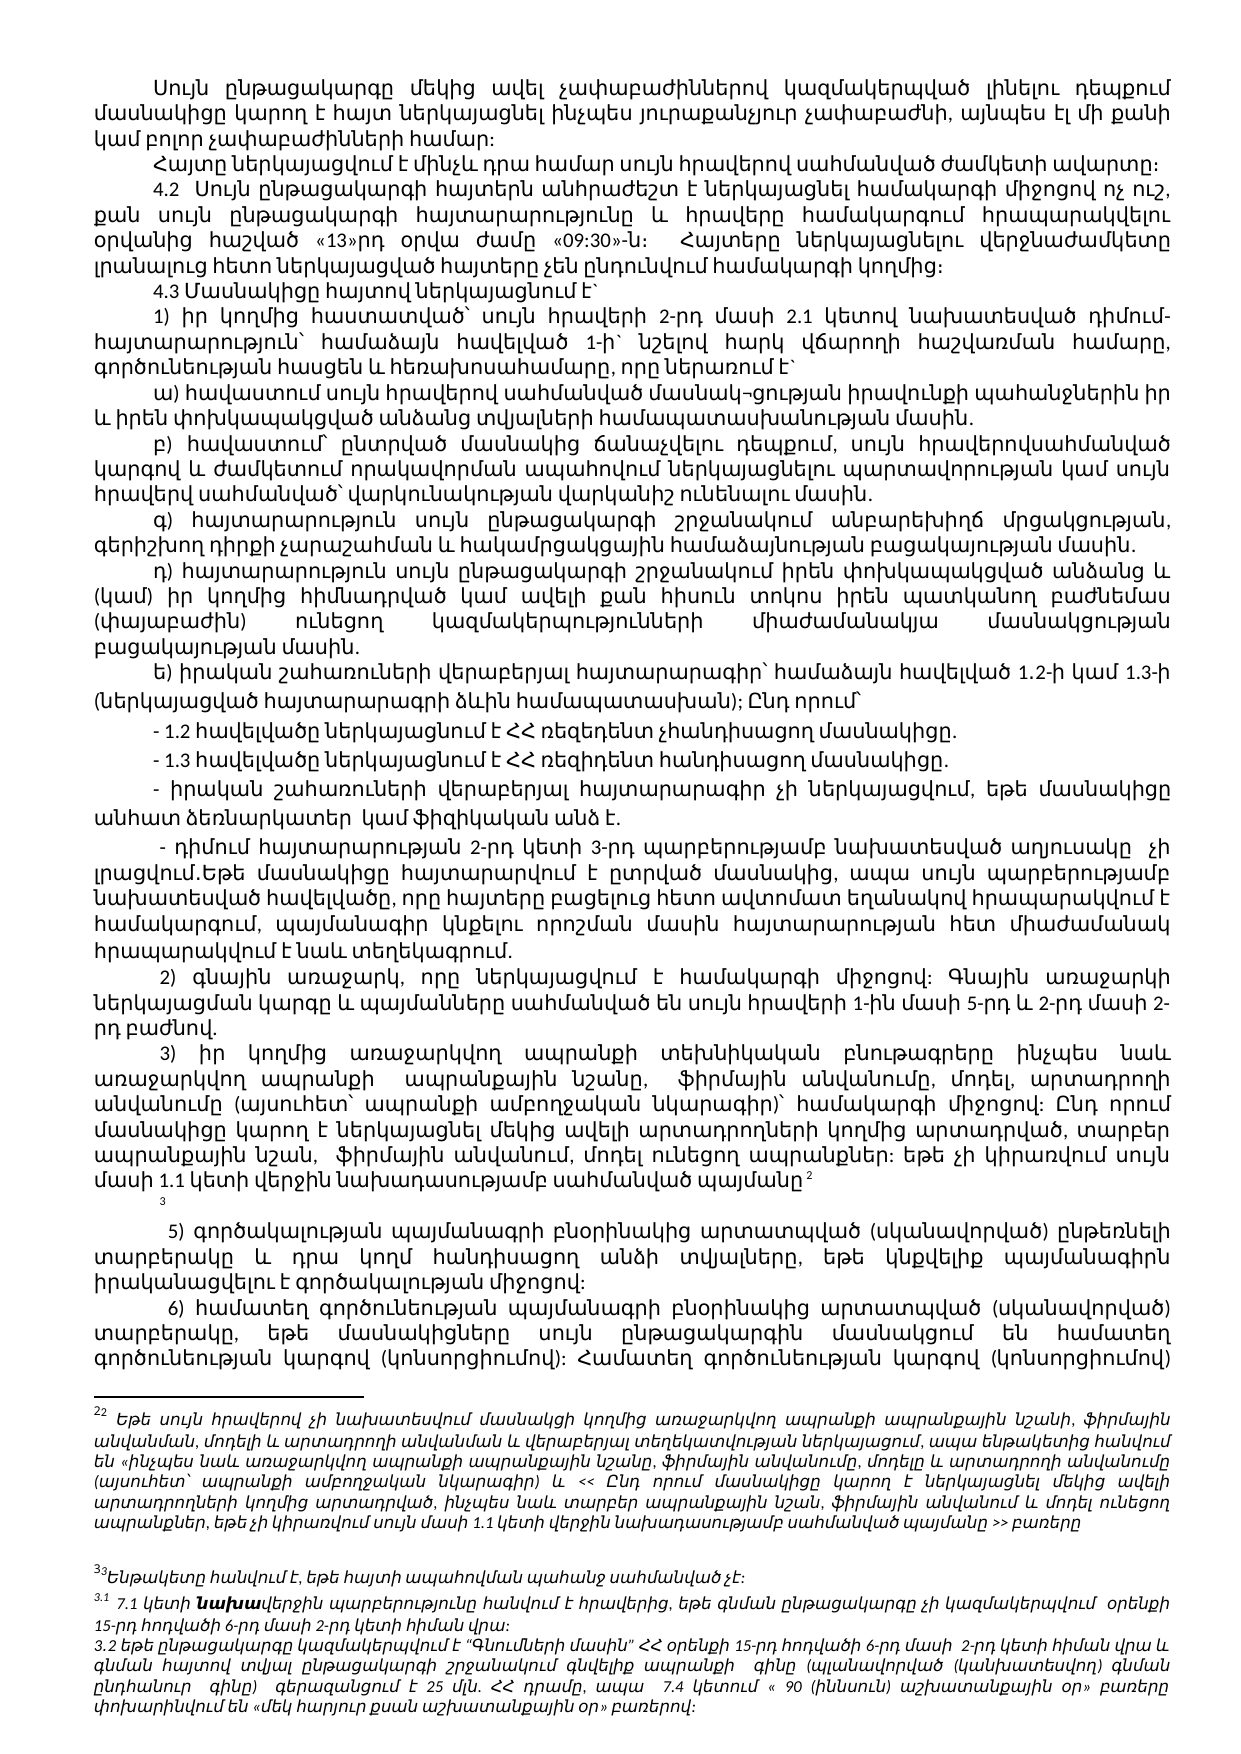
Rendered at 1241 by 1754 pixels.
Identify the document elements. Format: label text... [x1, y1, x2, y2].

text 1) իր կողմից հաստատված՝ սույն հրավերի 2-րդ մասի 2.1 կետով նախատեսված դիմում-հայտարարություն՝ համաձայն հավելված 1-ի` նշելով հարկ վճարողի հաշվառման համարը, գործունեության հասցեն և հեռախոսահամարը, որը ներառում է` [94, 304, 1171, 380]
text ե) իրական շահառուների վերաբերյալ հայտարարագիր՝ համաձայն հավելված 1․2-ի կամ 1.3-ի (ներկայացված հայտարարագրի ձևին համապատասխան); Ընդ որում՝ [94, 659, 1171, 714]
text - 1.3 հավելվածը ներկայացնում է ՀՀ ռեզիդենտ հանդիսացող մասնակիցը. [94, 747, 1171, 772]
text - դիմում հայտարարության 2-րդ կետի 3-րդ պարբերությամբ նախատեսված աղյուսակը չի լրացվում․Եթե մասնակիցը հայտարարվում է ըտրված մասնակից, ապա սույն պարբերությամբ նախատեսված հավելվածը, որը հայտերը բացելուց հետո ավտոմատ եղանակով հրապարակվում է համակարգում, պայմանագիր կնքելու որոշման մասին հայտարարության հետ միաժամանակ հրապարակվում է նաև տեղեկագրում. [94, 834, 1171, 964]
text դ) հայտարարություն սույն ընթացակարգի շրջանակում իրեն փոխկապակցված անձանց և (կամ) իր կողմից հիմնադրված կամ ավելի քան հիսուն տոկոս իրեն պատկանող բաժնեմաս (փայաբաժին) ունեցող կազմակերպությունների միաժամանակյա մասնակցության բացակայության մասին. [94, 558, 1171, 659]
text Սույն ընթացակարգը մեկից ավել չափաբաժիններով կազմակերպված լինելու դեպքում մասնակիցը կարող է հայտ ներկայացնել ինչպես յուրաքանչյուր չափաբաժնի, այնպես էլ մի քանի կամ բոլոր չափաբաժինների համար: [94, 75, 1171, 151]
text 4.2 Սույն ընթացակարգի հայտերն անհրաժեշտ է ներկայացնել համակարգի միջոցով ոչ ուշ, քան սույն ընթացակարգի հայտարարությունը և հրավերը համակարգում հրապարակվելու օրվանից հաշված «13»րդ օրվա ժամը «09:30»-ն։ Հայտերը ներկայացնելու վերջնաժամկետը լրանալուց հետո ներկայացված հայտերը չեն ընդունվում համակարգի կողմից։ [94, 177, 1171, 278]
text 3) իր կողմից առաջարկվող ապրանքի տեխնիկական բնութագրերը ինչպես նաև առաջարկվող ապրանքի ապրանքային նշանը, ֆիրմային անվանումը, մոդել, արտադրողի անվանումը (այսուհետ՝ ապրանքի ամբողջական նկարագիր)՝ համակարգի միջոցով: Ընդ որում մասնակիցը կարող է ներկայացնել մեկից ավելի արտադրողների կողմից արտադրված, տարբեր ապրանքային նշան, ֆիրմային անվանում, մոդել ունեցող ապրանքներ: եթե չի կիրառվում սույն մասի 1.1 կետի վերջին նախադասությամբ սահմանված պայմանը 2 [94, 1041, 1171, 1193]
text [94, 1295, 1171, 1371]
text - 1.2 հավելվածը ներկայացնում է ՀՀ ռեզեդենտ չհանդիսացող մասնակիցը. [94, 718, 1171, 743]
text բ) հավաստում՝ ընտրված մասնակից ճանաչվելու դեպքում, սույն հրավերովսահմանված կարգով և ժամկետում որակավորման ապահովում ներկայացնելու պարտավորության կամ սույն հրավերվ սահմանված՝ վարկունակության վարկանիշ ունենալու մասին. [94, 431, 1171, 507]
text 5) գործակալության պայմանագրի բնօրինակից արտատպված (սկանավորված) ընթեռնելի տարբերակը և դրա կողմ հանդիսացող անձի տվյալները, եթե կնքվելիք պայմանագիրն իրականացվելու է գործակալության միջոցով: [94, 1218, 1171, 1295]
text ա) հավաստում սույն հրավերով սահմանված մասնակ¬ցության իրավունքի պահանջներին իր և իրեն փոխկապակցված անձանց տվյալների համապատասխանության մասին. [94, 380, 1171, 431]
text գ) հայտարարություն սույն ընթացակարգի շրջանակում անբարեխիղճ մրցակցության, գերիշխող դիրքի չարաշահման և հակամրցակցային համաձայնության բացակայության մասին. [94, 507, 1171, 558]
text 2) գնային առաջարկ, որը ներկայացվում է համակարգի միջոցով: Գնային առաջարկի ներկայացման կարգը և պայմանները սահմանված են սույն հրավերի 1-ին մասի 5-րդ և 2-րդ մասի 2-րդ բաժնով. [94, 964, 1171, 1041]
text 3 [94, 1193, 1171, 1218]
text Հայտը ներկայացվում է մինչև դրա համար սույն հրավերով սահմանված ժամկետի ավարտը։ [94, 151, 1171, 177]
text 4.3 Մասնակիցը հայտով ներկայացնում է` [94, 278, 1171, 304]
text - իրական շահառուների վերաբերյալ հայտարարագիր չի ներկայացվում, եթե մասնակիցը անհատ ձեռնարկատեր կամ ֆիզիկական անձ է. [94, 776, 1171, 831]
